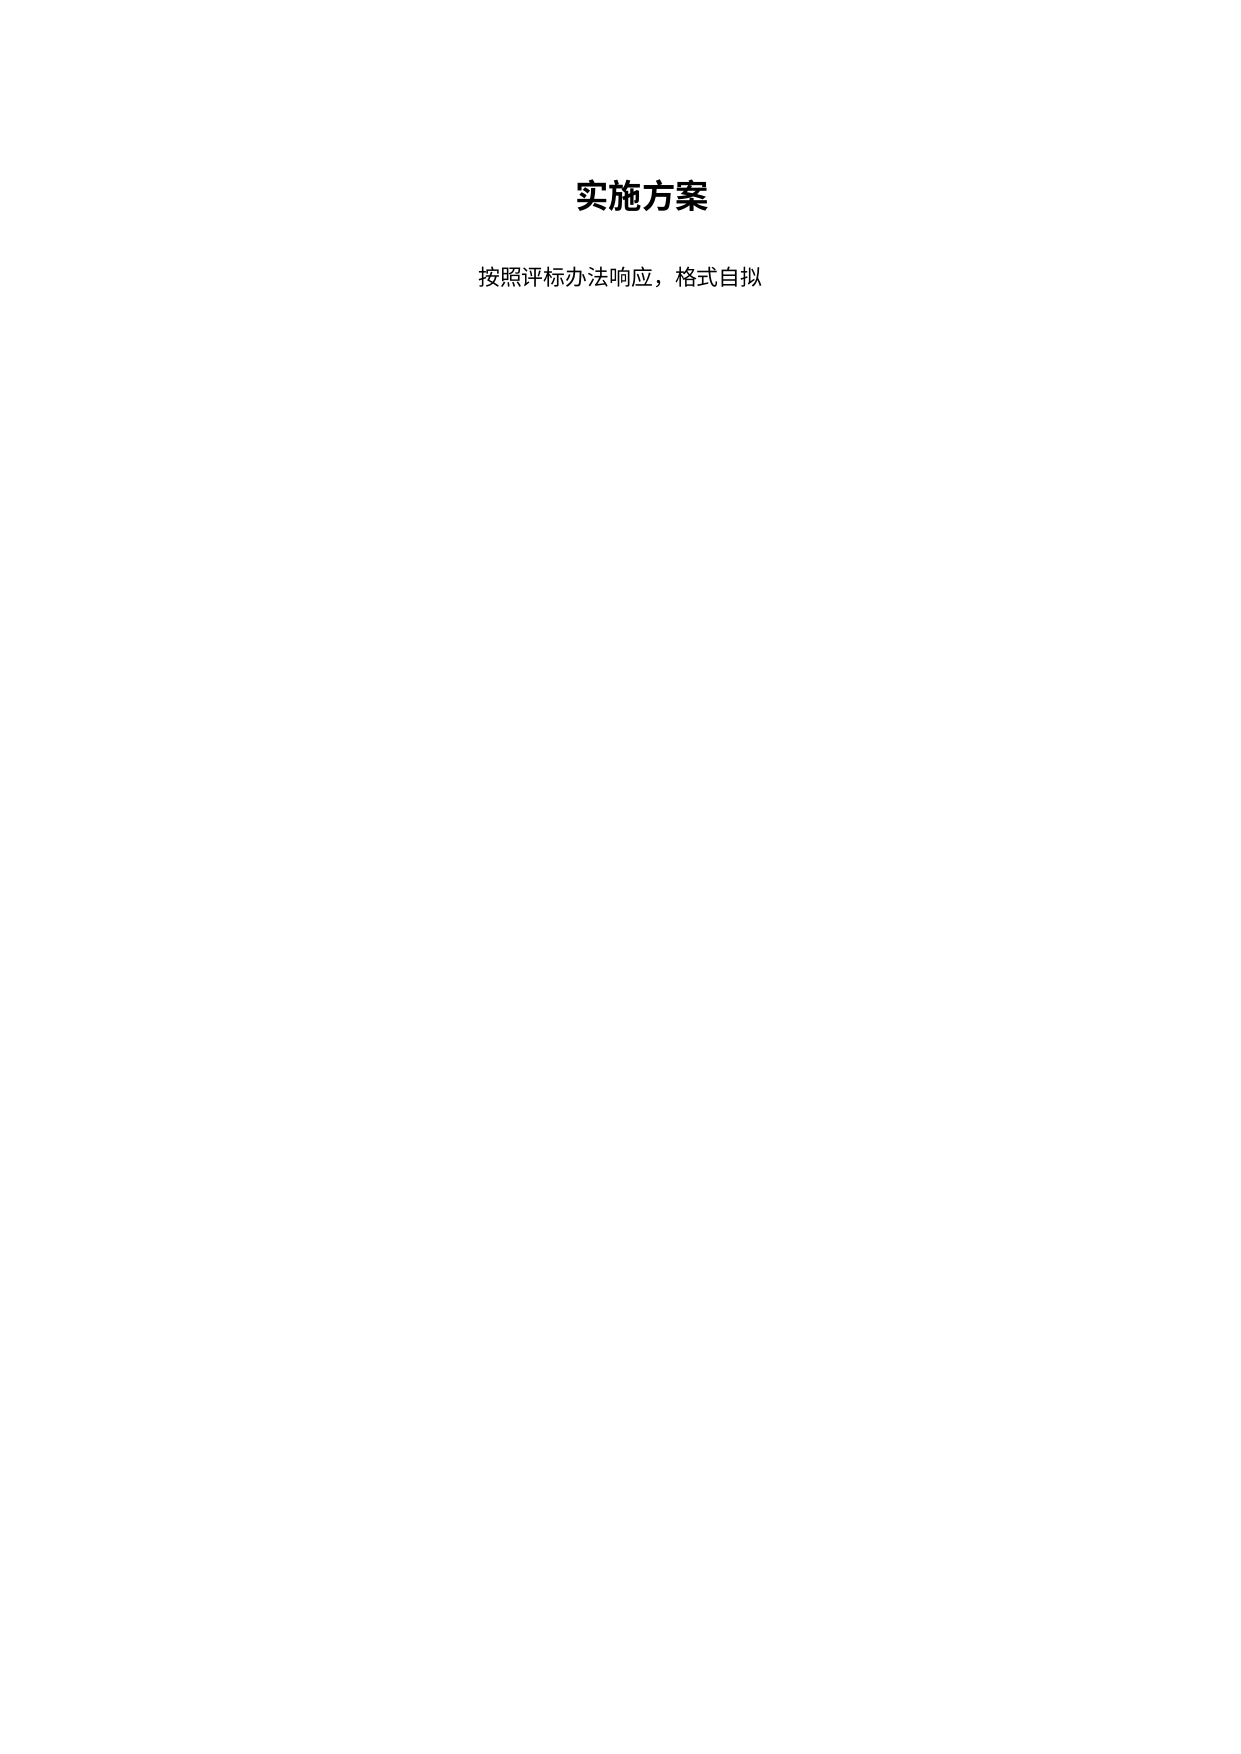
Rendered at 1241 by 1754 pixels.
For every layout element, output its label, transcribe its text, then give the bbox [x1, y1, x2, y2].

text 按照评标办法响应，格式自拟 [187, 259, 1053, 292]
text 实施方案 [275, 162, 965, 227]
